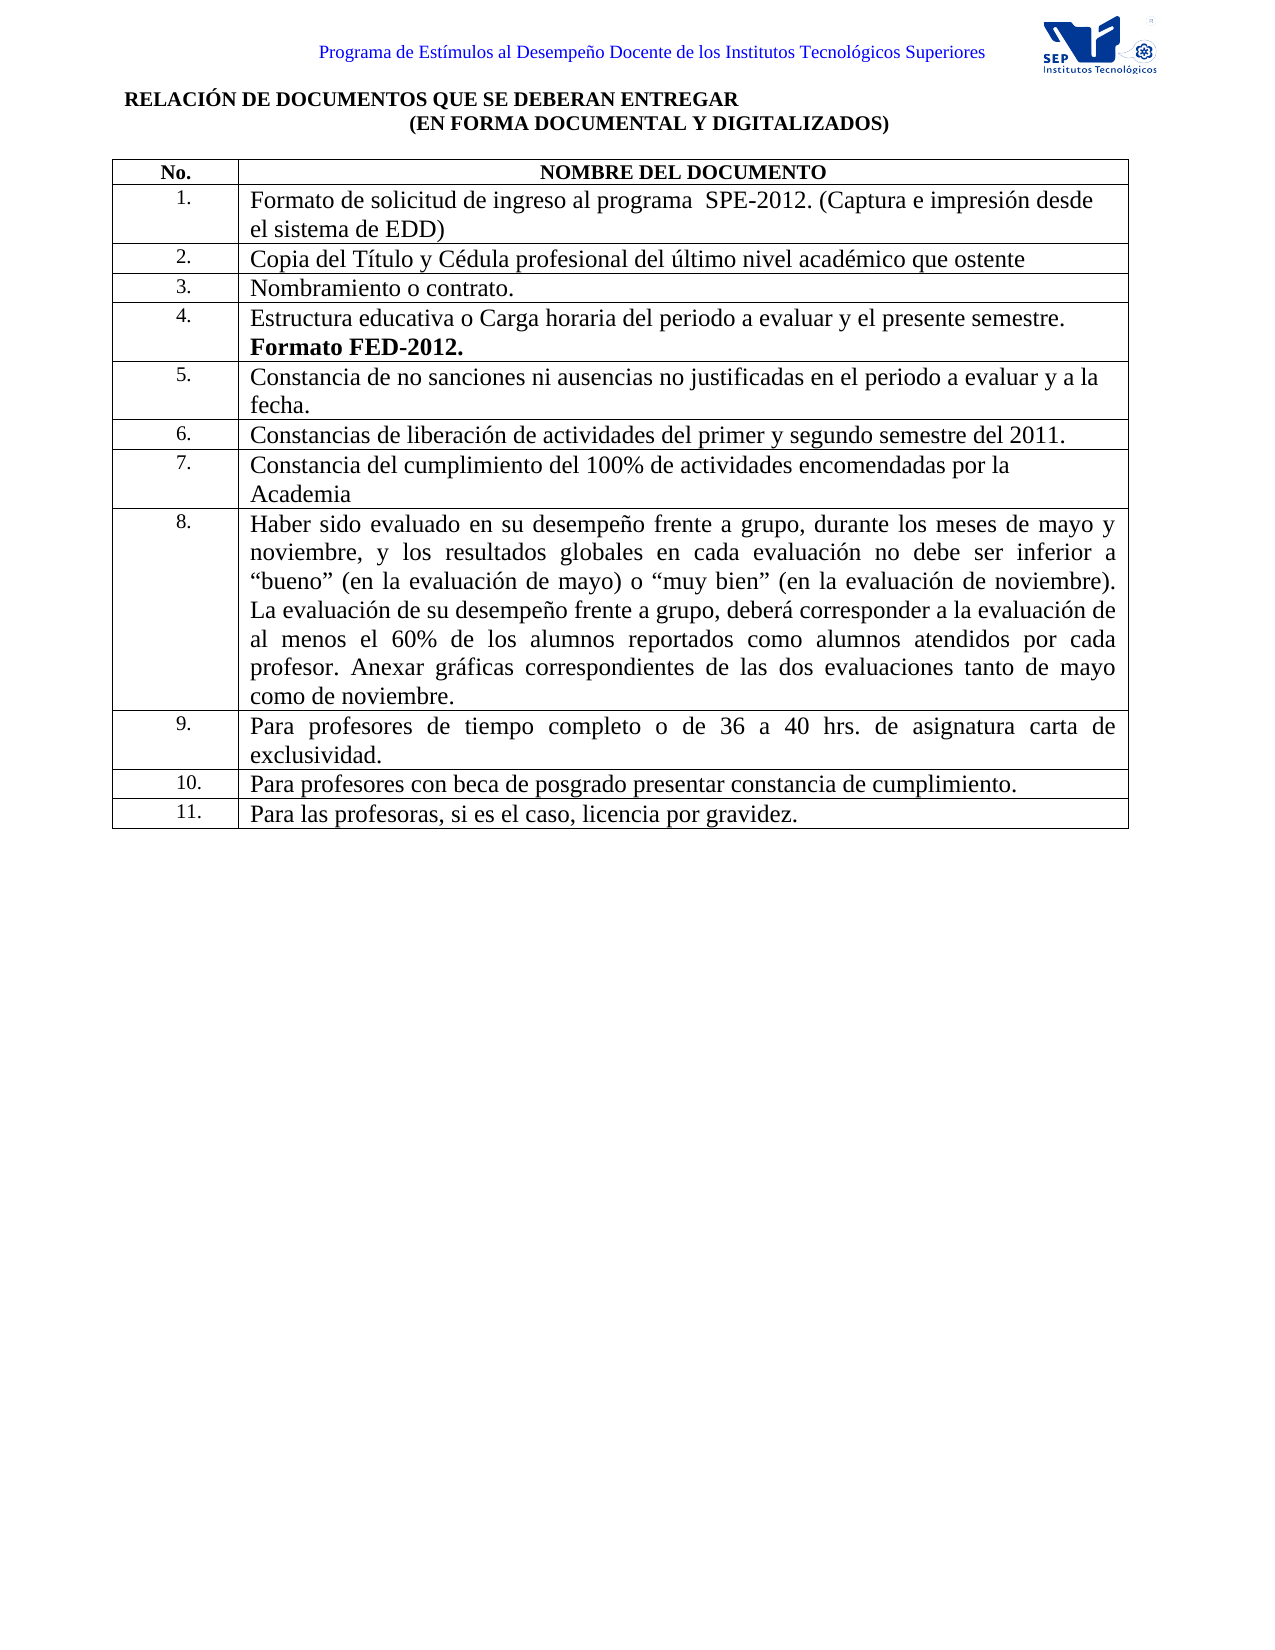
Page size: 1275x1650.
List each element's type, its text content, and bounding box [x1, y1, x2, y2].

table_cell [113, 509, 238, 710]
table_cell Constancias de liberación de actividades del primer y segundo semestre del 2011. [239, 420, 1128, 449]
table_cell Estructura educativa o Carga horaria del periodo a evaluar y el presente semestre. Formato FED-2012. [239, 303, 1128, 361]
table_cell Constancia del cumplimiento del 100% de actividades encomendadas por la Academia [239, 450, 1128, 508]
table_cell Constancia de no sanciones ni ausencias no justificadas en el periodo a evaluar y a la fecha. [239, 362, 1128, 419]
table_cell Para las profesoras, si es el caso, licencia por gravidez. [239, 799, 1128, 828]
table_header NOMBRE DEL DOCUMENTO [239, 160, 1128, 184]
table_cell [113, 799, 238, 828]
table_cell [113, 185, 238, 243]
table_cell Formato de solicitud de ingreso al programa SPE-2012. (Captura e impresión desde el sistema de EDD) [239, 185, 1128, 243]
table_cell [113, 362, 238, 419]
text (EN FORMA DOCUMENTAL Y DIGITALIZADOS) [124, 111, 1174, 135]
table_cell Para profesores de tiempo completo o de 36 a 40 hrs. de asignatura carta de exclusividad. [239, 711, 1128, 768]
table_header No. [113, 160, 238, 184]
table_cell Para profesores con beca de posgrado presentar constancia de cumplimiento. [239, 770, 1128, 798]
table_cell Haber sido evaluado en su desempeño frente a grupo, durante los meses de mayo y noviembre, y los resultados globales en cada evaluación no debe ser inferior a “bueno” (en la evaluación de mayo) o “muy bien” (en la evaluación de noviembre). La evaluación de su desempeño frente a grupo, deberá corresponder a la evaluación de al menos el 60% de los alumnos reportados como alumnos atendidos por cada profesor. Anexar gráficas correspondientes de las dos evaluaciones tanto de mayo como de noviembre. [239, 509, 1128, 710]
table_cell Copia del Título y Cédula profesional del último nivel académico que ostente [239, 244, 1128, 272]
table_cell [113, 244, 238, 272]
table_cell [113, 420, 238, 449]
table_cell [113, 274, 238, 302]
table_cell Nombramiento o contrato. [239, 274, 1128, 302]
table_cell [113, 770, 238, 798]
table_cell [113, 711, 238, 768]
table_cell [113, 303, 238, 361]
table_cell [113, 450, 238, 508]
picture [1043, 16, 1157, 74]
